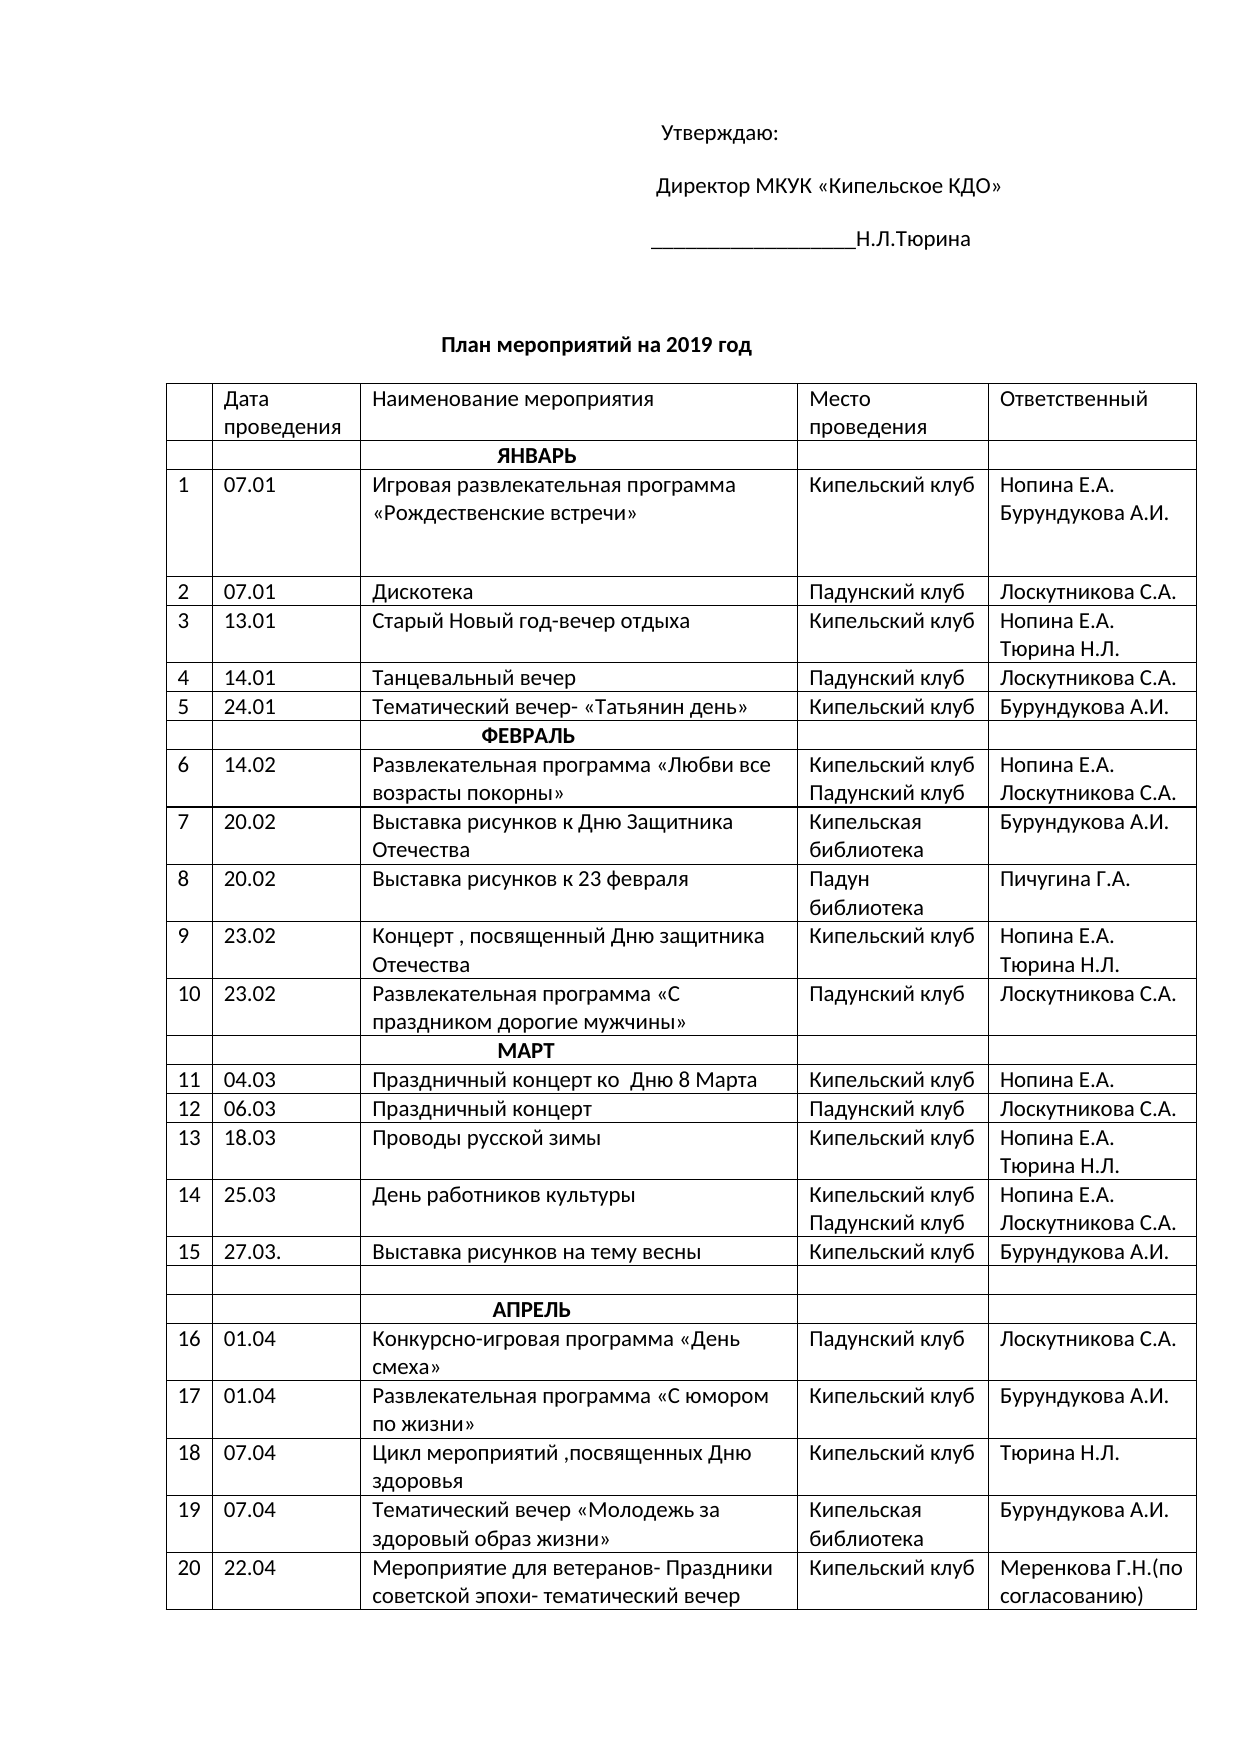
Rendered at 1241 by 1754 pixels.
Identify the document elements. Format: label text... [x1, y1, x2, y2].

table_cell Танцевальный вечер [361, 663, 797, 691]
table_cell 13.01 [213, 606, 360, 662]
table_cell ФЕВРАЛЬ [361, 721, 797, 749]
table_cell 23.02 [213, 922, 360, 978]
table_cell Кипельский клуб [798, 1065, 988, 1093]
table_cell Праздничный концерт ко Дню 8 Марта [361, 1065, 797, 1093]
table_cell 17 [167, 1381, 212, 1437]
table_cell Кипельский клуб [798, 1237, 988, 1265]
table_cell Игровая развлекательная программа «Рождественские встречи» [361, 470, 797, 576]
table_cell 14.01 [213, 663, 360, 691]
table_cell День работников культуры [361, 1180, 797, 1236]
table_cell 12 [167, 1094, 212, 1122]
table_cell Развлекательная программа «Любви все возрасты покорны» [361, 750, 797, 806]
table_cell Кипельский клуб [798, 606, 988, 662]
table_cell Развлекательная программа «С праздником дорогие мужчины» [361, 979, 797, 1035]
table_cell 22.04 [213, 1553, 360, 1609]
table_cell 25.03 [213, 1180, 360, 1236]
table_cell Концерт , посвященный Дню защитника Отечества [361, 922, 797, 978]
table_cell [798, 441, 988, 469]
table_cell [167, 1266, 212, 1294]
table_cell 20.02 [213, 865, 360, 921]
table_cell Проводы русской зимы [361, 1123, 797, 1179]
table_cell 8 [167, 865, 212, 921]
table_cell 07.01 [213, 470, 360, 576]
table_cell Кипельский клуб [798, 922, 988, 978]
table_cell Падунский клуб [798, 1094, 988, 1122]
text Утверждаю: [177, 118, 1152, 146]
table_cell АПРЕЛЬ [361, 1295, 797, 1323]
table_cell Кипельский клуб [798, 470, 988, 576]
table_cell Лоскутникова С.А. [989, 663, 1196, 691]
table_cell Нопина Е.А. Тюрина Н.Л. [989, 1123, 1196, 1179]
table_cell [167, 1295, 212, 1323]
table_cell [167, 721, 212, 749]
table_cell 6 [167, 750, 212, 806]
table_cell Старый Новый год-вечер отдыха [361, 606, 797, 662]
table_cell Бурундукова А.И. [989, 1381, 1196, 1437]
table_cell Тюрина Н.Л. [989, 1439, 1196, 1494]
table_cell [989, 1266, 1196, 1294]
table_cell Бурундукова А.И. [989, 692, 1196, 720]
table_cell Пичугина Г.А. [989, 865, 1196, 921]
table_cell Нопина Е.А. Лоскутникова С.А. [989, 1180, 1196, 1236]
table_cell [989, 1295, 1196, 1323]
table_cell Нопина Е.А. Бурундукова А.И. [989, 470, 1196, 576]
table_cell 07.04 [213, 1496, 360, 1552]
table_header Ответственный [989, 384, 1196, 440]
table_cell [798, 1266, 988, 1294]
table_cell [213, 1295, 360, 1323]
table_cell Лоскутникова С.А. [989, 1324, 1196, 1380]
table_cell Кипельская библиотека [798, 1496, 988, 1552]
table_cell 18 [167, 1439, 212, 1494]
table_cell Лоскутникова С.А. [989, 577, 1196, 605]
table_cell Лоскутникова С.А. [989, 1094, 1196, 1122]
table_cell [167, 1036, 212, 1064]
table_cell Развлекательная программа «С юмором по жизни» [361, 1381, 797, 1437]
table_cell 07.01 [213, 577, 360, 605]
table_cell Бурундукова А.И. [989, 1496, 1196, 1552]
table_cell Дискотека [361, 577, 797, 605]
table_cell Нопина Е.А. [989, 1065, 1196, 1093]
table_header Наименование мероприятия [361, 384, 797, 440]
table_cell 07.04 [213, 1439, 360, 1494]
table_cell [213, 1036, 360, 1064]
table_header [167, 384, 212, 440]
table_cell 9 [167, 922, 212, 978]
table_cell 13 [167, 1123, 212, 1179]
table_cell Цикл мероприятий ,посвященных Дню здоровья [361, 1439, 797, 1494]
table_cell [798, 721, 988, 749]
table_cell Тематический вечер «Молодежь за здоровый образ жизни» [361, 1496, 797, 1552]
table_cell 16 [167, 1324, 212, 1380]
table_cell 1 [167, 470, 212, 576]
table_cell 14 [167, 1180, 212, 1236]
table_cell Кипельский клуб [798, 1123, 988, 1179]
table_header Место проведения [798, 384, 988, 440]
table_cell Нопина Е.А. Тюрина Н.Л. [989, 606, 1196, 662]
table_cell Кипельская библиотека [798, 808, 988, 863]
table_cell [167, 441, 212, 469]
table_cell 5 [167, 692, 212, 720]
table_cell Кипельский клуб [798, 692, 988, 720]
table_cell 01.04 [213, 1381, 360, 1437]
table_cell Падунский клуб [798, 1324, 988, 1380]
table_cell [989, 1036, 1196, 1064]
table_cell Нопина Е.А. Лоскутникова С.А. [989, 750, 1196, 806]
table_cell Падунский клуб [798, 577, 988, 605]
table_cell Тематический вечер- «Татьянин день» [361, 692, 797, 720]
table_cell Выставка рисунков на тему весны [361, 1237, 797, 1265]
table_cell 23.02 [213, 979, 360, 1035]
table_cell Нопина Е.А. Тюрина Н.Л. [989, 922, 1196, 978]
table_cell 7 [167, 808, 212, 863]
table_cell 14.02 [213, 750, 360, 806]
table_cell Кипельский клуб [798, 1439, 988, 1494]
table_cell Бурундукова А.И. [989, 1237, 1196, 1265]
text __________________Н.Л.Тюрина [177, 224, 1152, 252]
table_cell 15 [167, 1237, 212, 1265]
table_cell [798, 1036, 988, 1064]
table_cell [213, 721, 360, 749]
table_cell Кипельский клуб Падунский клуб [798, 1180, 988, 1236]
table_cell Падунский клуб [798, 979, 988, 1035]
table_cell [213, 441, 360, 469]
table_cell Кипельский клуб [798, 1381, 988, 1437]
table_cell Меренкова Г.Н.(по согласованию) [989, 1553, 1196, 1609]
table_cell 4 [167, 663, 212, 691]
table_cell 27.03. [213, 1237, 360, 1265]
table_cell 2 [167, 577, 212, 605]
table_cell 04.03 [213, 1065, 360, 1093]
table_cell 11 [167, 1065, 212, 1093]
table_cell МАРТ [361, 1036, 797, 1064]
table_cell 24.01 [213, 692, 360, 720]
text Директор МКУК «Кипельское КДО» [177, 171, 1152, 199]
table_cell 10 [167, 979, 212, 1035]
table_cell [213, 1266, 360, 1294]
table_cell Мероприятие для ветеранов- Праздники советской эпохи- тематический вечер [361, 1553, 797, 1609]
table_cell Выставка рисунков к Дню Защитника Отечества [361, 808, 797, 863]
table_cell Конкурсно-игровая программа «День смеха» [361, 1324, 797, 1380]
table_cell 19 [167, 1496, 212, 1552]
table_cell 18.03 [213, 1123, 360, 1179]
table_cell 20 [167, 1553, 212, 1609]
table_cell [798, 1295, 988, 1323]
text План мероприятий на 2019 год [177, 330, 1152, 358]
table_cell Праздничный концерт [361, 1094, 797, 1122]
table_cell Кипельский клуб Падунский клуб [798, 750, 988, 806]
table_cell Падунский клуб [798, 663, 988, 691]
table_cell 01.04 [213, 1324, 360, 1380]
table_cell Лоскутникова С.А. [989, 979, 1196, 1035]
table_cell Падун библиотека [798, 865, 988, 921]
table_cell ЯНВАРЬ [361, 441, 797, 469]
table_cell [989, 441, 1196, 469]
table_cell [989, 721, 1196, 749]
table_cell [361, 1266, 797, 1294]
table_cell 20.02 [213, 808, 360, 863]
table_header Дата проведения [213, 384, 360, 440]
table_cell 06.03 [213, 1094, 360, 1122]
table_cell Бурундукова А.И. [989, 808, 1196, 863]
table_cell Кипельский клуб [798, 1553, 988, 1609]
table_cell 3 [167, 606, 212, 662]
table_cell Выставка рисунков к 23 февраля [361, 865, 797, 921]
